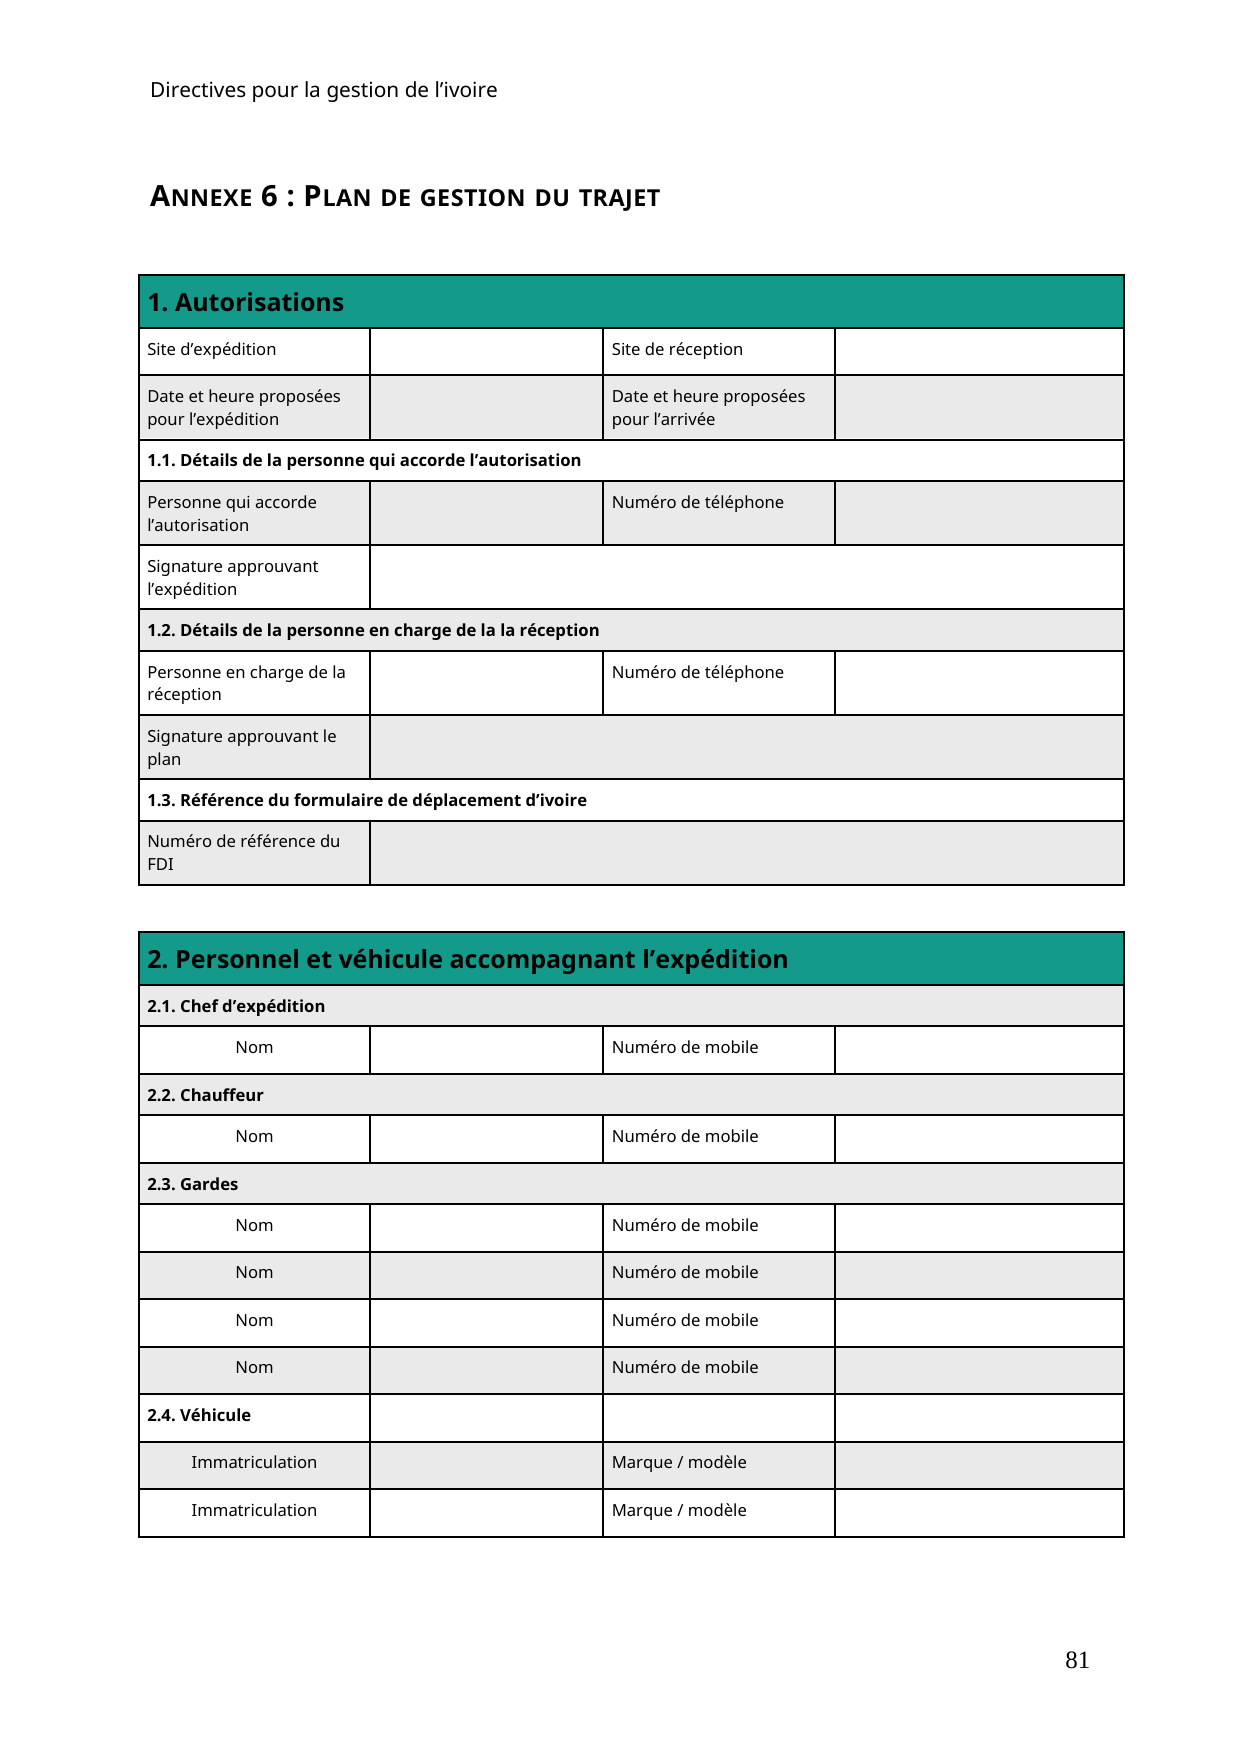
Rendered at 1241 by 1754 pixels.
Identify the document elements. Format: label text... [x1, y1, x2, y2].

table_cell [836, 1253, 1123, 1298]
table_cell [371, 1205, 602, 1251]
table_cell [836, 1300, 1123, 1346]
table_cell Nom [140, 1253, 369, 1298]
table_cell 1.2. Détails de la personne en charge de la la réception [140, 610, 1123, 650]
table_header 1. Autorisations [140, 276, 1123, 327]
table_cell [836, 1116, 1123, 1162]
table_cell Site d’expédition [140, 329, 369, 374]
table_cell [836, 652, 1123, 714]
table_cell [371, 1490, 602, 1536]
table_cell Numéro de téléphone [604, 482, 834, 544]
table_cell Numéro de mobile [604, 1205, 834, 1251]
table_cell Marque / modèle [604, 1490, 834, 1536]
table_cell [836, 1490, 1123, 1536]
table_cell [836, 1205, 1123, 1251]
table_cell [836, 1395, 1123, 1441]
table_cell Numéro de référence du FDI [140, 822, 369, 884]
table_cell [371, 329, 602, 374]
table_cell 2.4. Véhicule [140, 1395, 369, 1441]
table_cell [836, 1027, 1123, 1073]
table_cell 1.1. Détails de la personne qui accorde l’autorisation [140, 441, 1123, 480]
subtitle Annexe 6 : Plan de gestion du trajet [150, 175, 1090, 215]
table_cell [836, 482, 1123, 544]
table_cell 1.3. Référence du formulaire de déplacement d’ivoire [140, 780, 1123, 819]
table_cell Signature approuvant le plan [140, 716, 369, 778]
table_cell Nom [140, 1116, 369, 1162]
table_cell Marque / modèle [604, 1443, 834, 1488]
table_cell Nom [140, 1205, 369, 1251]
table_cell [836, 1443, 1123, 1488]
table_cell [371, 482, 602, 544]
table_cell [371, 1116, 602, 1162]
table_cell [371, 652, 602, 714]
table_cell [371, 1348, 602, 1393]
table_cell [836, 329, 1123, 374]
table_cell Numéro de mobile [604, 1116, 834, 1162]
table_cell [371, 822, 1123, 884]
table_cell Signature approuvant l’expédition [140, 546, 369, 608]
table_cell Date et heure proposées pour l’arrivée [604, 376, 834, 438]
table_cell Date et heure proposées pour l’expédition [140, 376, 369, 438]
table_cell Nom [140, 1348, 369, 1393]
table_cell Numéro de mobile [604, 1253, 834, 1298]
table_cell [371, 1443, 602, 1488]
table_cell Nom [140, 1300, 369, 1346]
table_cell [371, 716, 1123, 778]
table_cell Numéro de téléphone [604, 652, 834, 714]
table_cell 2.1. Chef d’expédition [140, 986, 1123, 1025]
table_cell [836, 376, 1123, 438]
table_cell Personne qui accorde l’autorisation [140, 482, 369, 544]
table_cell [371, 1027, 602, 1073]
table_cell [371, 376, 602, 438]
table_cell [836, 1348, 1123, 1393]
table_cell [371, 1300, 602, 1346]
table_cell Nom [140, 1027, 369, 1073]
table_cell [371, 546, 1123, 608]
table_cell [604, 1395, 834, 1441]
table_cell 2.3. Gardes [140, 1164, 1123, 1203]
table_cell [371, 1253, 602, 1298]
table_cell [371, 1395, 602, 1441]
table_cell Numéro de mobile [604, 1348, 834, 1393]
table_cell Numéro de mobile [604, 1300, 834, 1346]
table_cell Immatriculation [140, 1490, 369, 1536]
table_cell 2.2. Chauffeur [140, 1075, 1123, 1114]
table_cell Numéro de mobile [604, 1027, 834, 1073]
table_header 2. Personnel et véhicule accompagnant l’expédition [140, 933, 1123, 984]
table_cell Site de réception [604, 329, 834, 374]
table_cell Immatriculation [140, 1443, 369, 1488]
table_cell Personne en charge de la réception [140, 652, 369, 714]
